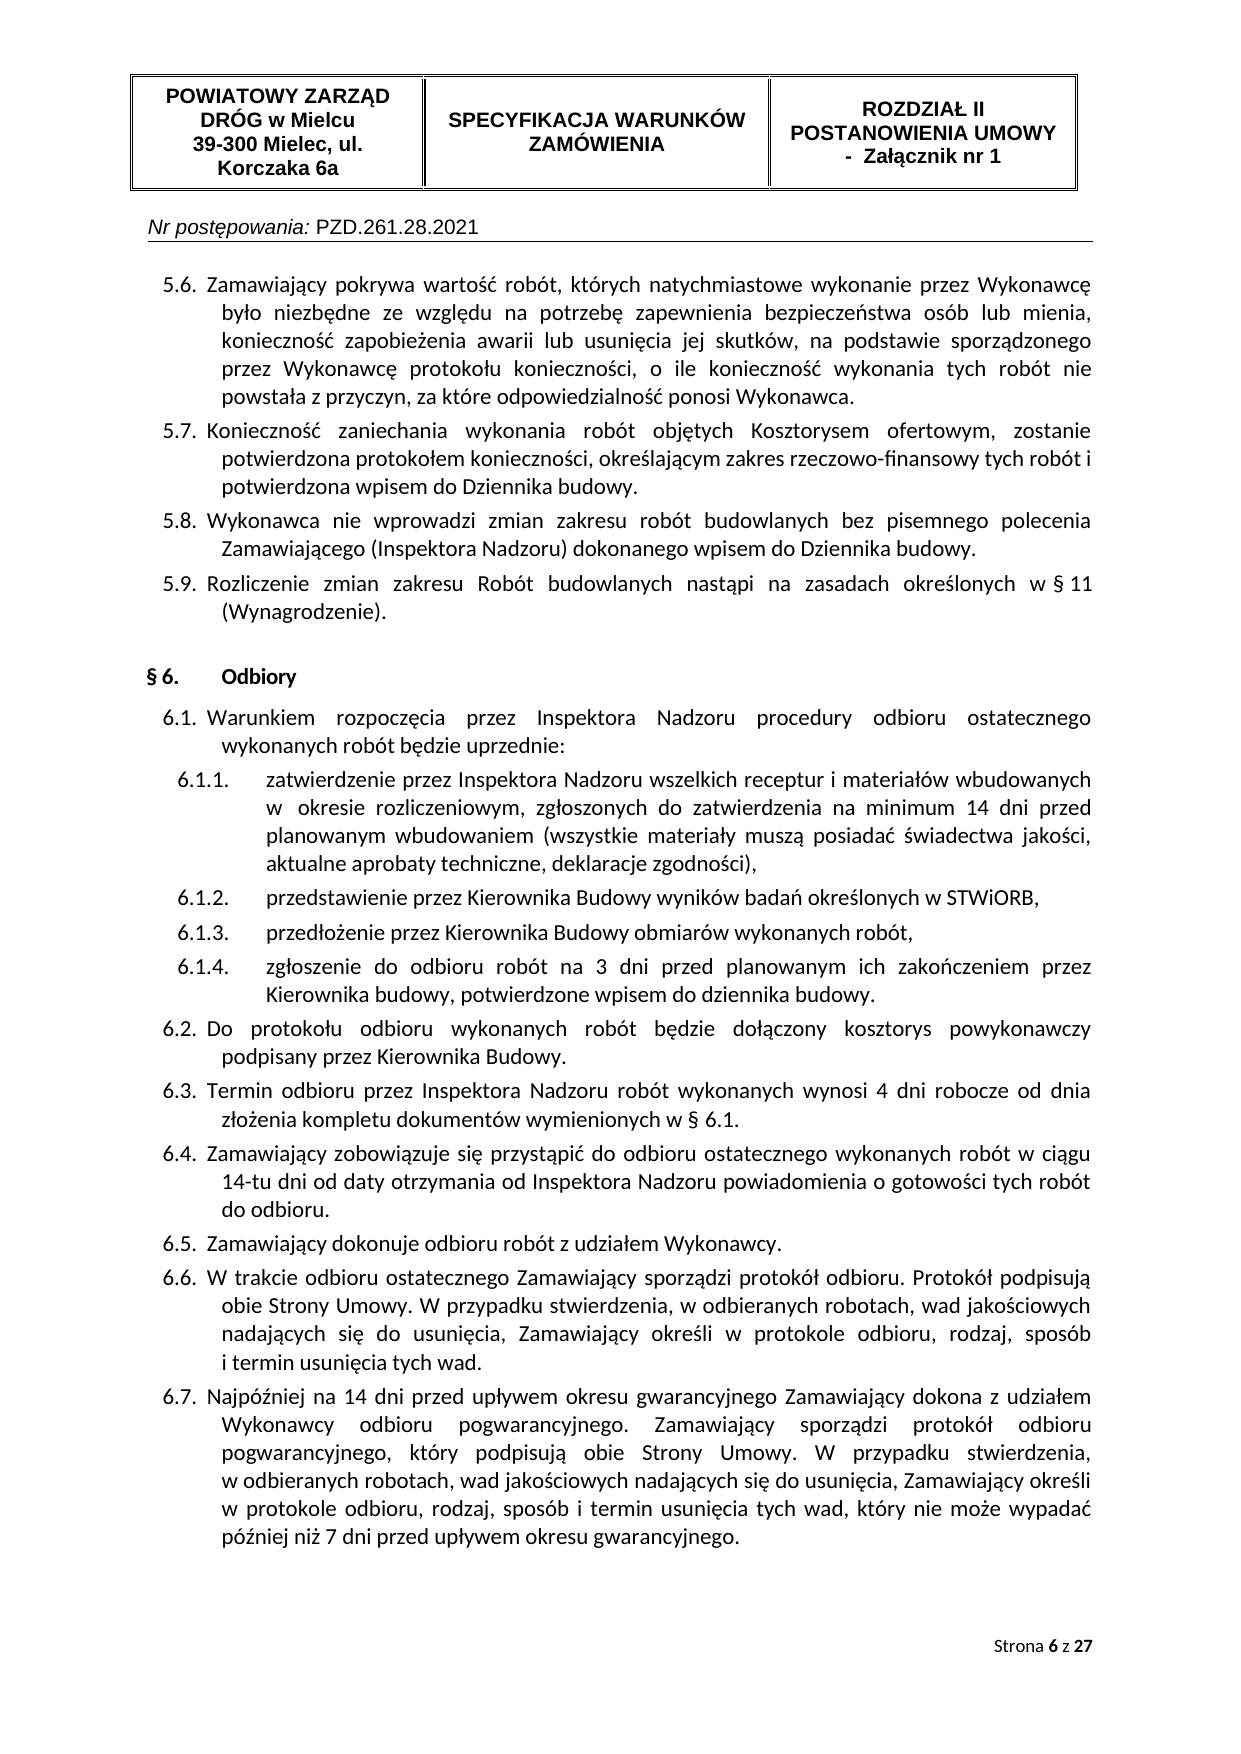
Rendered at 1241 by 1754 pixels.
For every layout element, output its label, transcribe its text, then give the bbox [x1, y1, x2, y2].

subtitle W trakcie odbioru ostatecznego Zamawiający sporządzi protokół odbioru. Protokół podpisują obie Strony Umowy. W przypadku stwierdzenia, w odbieranych robotach, wad jakościowych nadających się do usunięcia, Zamawiający określi w protokole odbioru, rodzaj, sposób i termin usunięcia tych wad. [162, 1263, 1093, 1376]
subtitle Warunkiem rozpoczęcia przez Inspektora Nadzoru procedury odbioru ostatecznego wykonanych robót będzie uprzednie: [162, 703, 1093, 759]
subtitle Najpóźniej na 14 dni przed upływem okresu gwarancyjnego Zamawiający dokona z udziałem Wykonawcy odbioru pogwarancyjnego. Zamawiający sporządzi protokół odbioru pogwarancyjnego, który podpisują obie Strony Umowy. W przypadku stwierdzenia, w odbieranych robotach, wad jakościowych nadających się do usunięcia, Zamawiający określi w protokole odbioru, rodzaj, sposób i termin usunięcia tych wad, który nie może wypadać później niż 7 dni przed upływem okresu gwarancyjnego. [162, 1382, 1093, 1550]
subtitle Wykonawca nie wprowadzi zmian zakresu robót budowlanych bez pisemnego polecenia Zamawiającego (Inspektora Nadzoru) dokonanego wpisem do Dziennika budowy. [162, 507, 1093, 563]
subtitle Zamawiający dokonuje odbioru robót z udziałem Wykonawcy. [162, 1229, 1093, 1257]
subtitle przedłożenie przez Kierownika Budowy obmiarów wykonanych robót, [177, 918, 1093, 946]
subtitle Do protokołu odbioru wykonanych robót będzie dołączony kosztorys powykonawczy podpisany przez Kierownika Budowy. [162, 1014, 1093, 1070]
subtitle zgłoszenie do odbioru robót na 3 dni przed planowanym ich zakończeniem przez Kierownika budowy, potwierdzone wpisem do dziennika budowy. [177, 952, 1093, 1008]
subtitle Rozliczenie zmian zakresu Robót budowlanych nastąpi na zasadach określonych w § 11 (Wynagrodzenie). [162, 569, 1093, 625]
subtitle Zamawiający pokrywa wartość robót, których natychmiastowe wykonanie przez Wykonawcę było niezbędne ze względu na potrzebę zapewnienia bezpieczeństwa osób lub mienia, konieczność zapobieżenia awarii lub usunięcia jej skutków, na podstawie sporządzonego przez Wykonawcę protokołu konieczności, o ile konieczność wykonania tych robót nie powstała z przyczyn, za które odpowiedzialność ponosi Wykonawca. [162, 270, 1093, 410]
subtitle Konieczność zaniechania wykonania robót objętych Kosztorysem ofertowym, zostanie potwierdzona protokołem konieczności, określającym zakres rzeczowo-finansowy tych robót i potwierdzona wpisem do Dziennika budowy. [162, 416, 1093, 500]
subtitle zatwierdzenie przez Inspektora Nadzoru wszelkich receptur i materiałów wbudowanych w okresie rozliczeniowym, zgłoszonych do zatwierdzenia na minimum 14 dni przed planowanym wbudowaniem (wszystkie materiały muszą posiadać świadectwa jakości, aktualne aprobaty techniczne, deklaracje zgodności), [177, 765, 1093, 877]
subtitle Odbiory [162, 662, 1093, 690]
subtitle Termin odbioru przez Inspektora Nadzoru robót wykonanych wynosi 4 dni robocze od dnia złożenia kompletu dokumentów wymienionych w § 6.1. [162, 1077, 1093, 1133]
subtitle przedstawienie przez Kierownika Budowy wyników badań określonych w STWiORB, [177, 883, 1093, 912]
subtitle Zamawiający zobowiązuje się przystąpić do odbioru ostatecznego wykonanych robót w ciągu 14-tu dni od daty otrzymania od Inspektora Nadzoru powiadomienia o gotowości tych robót do odbioru. [162, 1139, 1093, 1223]
